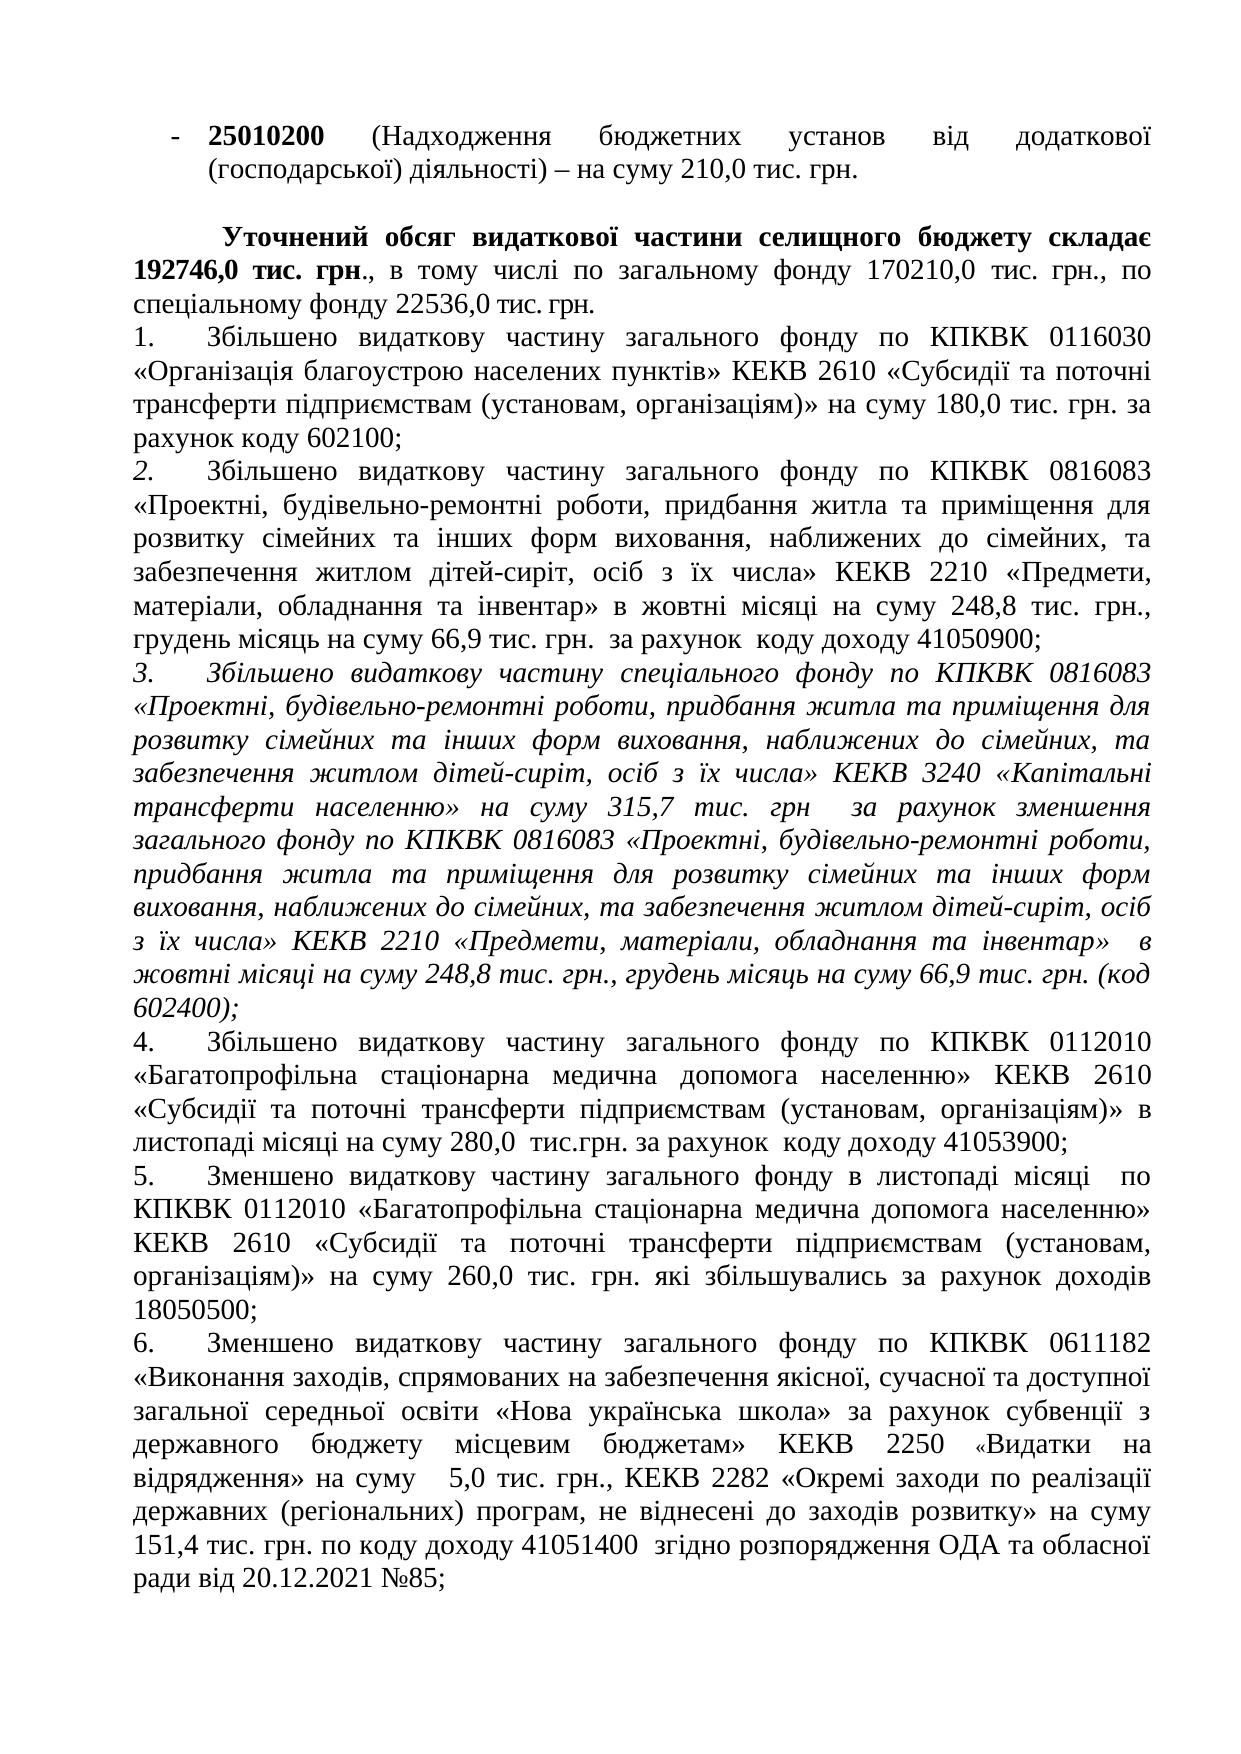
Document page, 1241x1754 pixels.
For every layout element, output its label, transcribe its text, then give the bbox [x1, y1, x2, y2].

list Збільшено видаткову частину загального фонду по КПКВК 0816083 «Проектні, будівельно-ремонтні роботи, придбання житла та приміщення для розвитку сімейних та інших форм виховання, наближених до сімейних, та забезпечення житлом дітей-сиріт, осіб з їх числа» КЕКВ 2210 «Предмети, матеріали, обладнання та інвентар» в жовтні місяці на суму 248,8 тис. грн., грудень місяць на суму 66,9 тис. грн. за рахунок коду доходу 41050900; [133, 453, 1152, 655]
list Зменшено видаткову частину загального фонду в листопаді місяці по КПКВК 0112010 «Багатопрофільна стаціонарна медична допомога населенню» КЕКВ 2610 «Субсидії та поточні трансферти підприємствам (установам, організаціям)» на суму 260,0 тис. грн. які збільшувались за рахунок доходів 18050500; [133, 1158, 1152, 1326]
list Збільшено видаткову частину загального фонду по КПКВК 0112010 «Багатопрофільна стаціонарна медична допомога населенню» КЕКВ 2610 «Субсидії та поточні трансферти підприємствам (установам, організаціям)» в листопаді місяці на суму 280,0 тис.грн. за рахунок коду доходу 41053900; [133, 1024, 1152, 1158]
list 25010200 (Надходження бюджетних установ від додаткової (господарської) діяльності) – на суму 210,0 тис. грн. [170, 118, 1152, 185]
list Збільшено видаткову частину спеціального фонду по КПКВК 0816083 «Проектні, будівельно-ремонтні роботи, придбання житла та приміщення для розвитку сімейних та інших форм виховання, наближених до сімейних, та забезпечення житлом дітей-сиріт, осіб з їх числа» КЕКВ 3240 «Капітальні трансферти населенню» на суму 315,7 тис. грн за рахунок зменшення загального фонду по КПКВК 0816083 «Проектні, будівельно-ремонтні роботи, придбання житла та приміщення для розвитку сімейних та інших форм виховання, наближених до сімейних, та забезпечення житлом дітей-сиріт, осіб з їх числа» КЕКВ 2210 «Предмети, матеріали, обладнання та інвентар» в жовтні місяці на суму 248,8 тис. грн., грудень місяць на суму 66,9 тис. грн. (код 602400); [133, 655, 1152, 1024]
list Зменшено видаткову частину загального фонду по КПКВК 0611182 «Виконання заходів, спрямованих на забезпечення якісної, сучасної та доступної загальної середньої освіти «Нова українська школа» за рахунок субвенції з державного бюджету місцевим бюджетам» КЕКВ 2250 «Видатки на відрядження» на суму 5,0 тис. грн., КЕКВ 2282 «Окремі заходи по реалізації державних (регіональних) програм, не віднесені до заходів розвитку» на суму 151,4 тис. грн. по коду доходу 41051400 згідно розпорядження ОДА та обласної ради від 20.12.2021 №85; [133, 1326, 1152, 1594]
list Збільшено видаткову частину загального фонду по КПКВК 0116030 «Організація благоустрою населених пунктів» КЕКВ 2610 «Субсидії та поточні трансферти підприємствам (установам, організаціям)» на суму 180,0 тис. грн. за рахунок коду 602100; [133, 319, 1152, 453]
text Уточнений обсяг видаткової частини селищного бюджету складає 192746,0 тис. грн., в тому числі по загальному фонду 170210,0 тис. грн., по спеціальному фонду 22536,0 тис. грн. [133, 219, 1152, 319]
